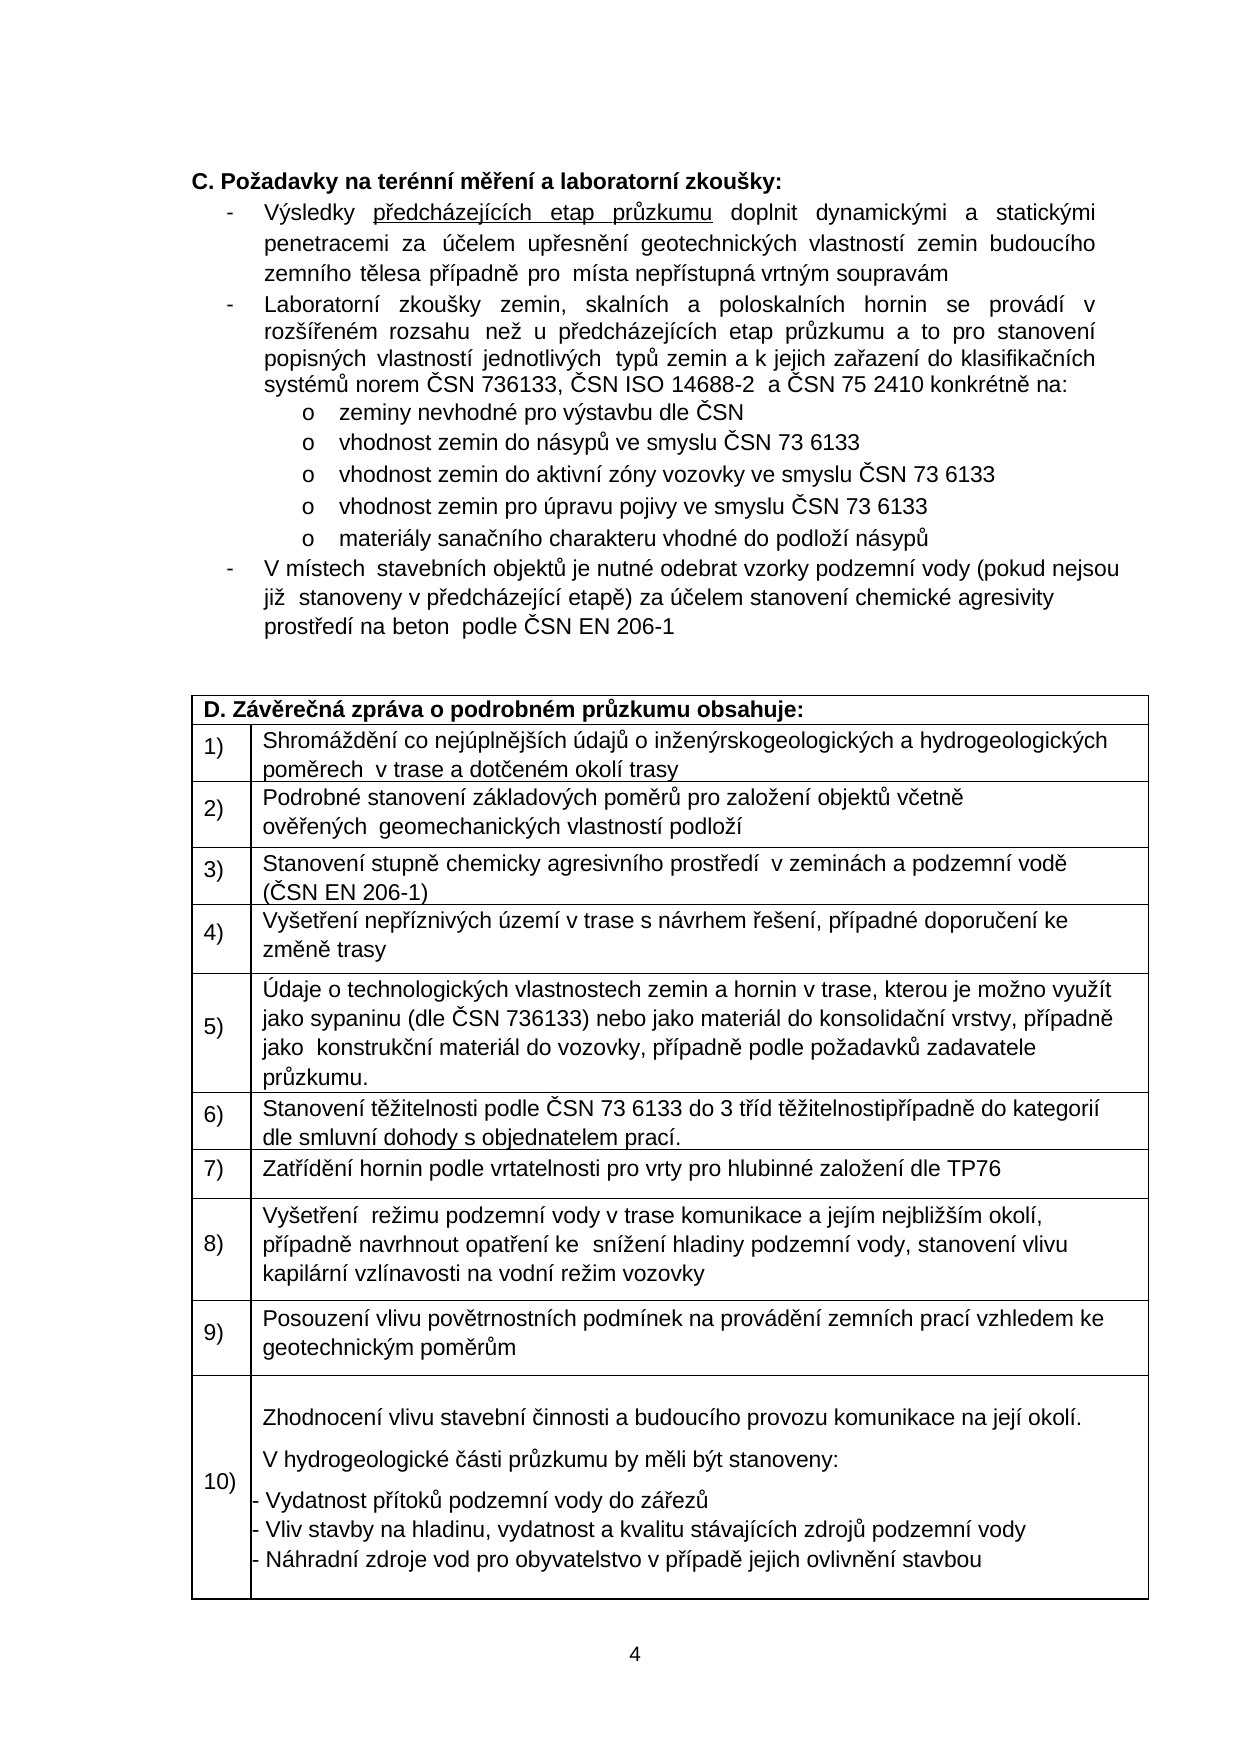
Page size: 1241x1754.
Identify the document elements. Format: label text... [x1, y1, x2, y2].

table_cell 9) [193, 1301, 250, 1375]
list Výsledky předcházejících etap průzkumu doplnit dynamickými a statickými penetracemi za účelem upřesnění geotechnických vlastností zemin budoucího zemního tělesa případně pro místa nepřístupná vrtným soupravám [226, 198, 1096, 286]
text C. Požadavky na terénní měření a laboratorní zkoušky: [148, 168, 1122, 194]
table_cell 6) [193, 1093, 250, 1149]
list materiály sanačního charakteru vhodné do podloží násypů [301, 524, 1122, 553]
table_cell 7) [193, 1150, 250, 1198]
table_cell Údaje o technologických vlastnostech zemin a hornin v trase, kterou je možno využít jako sypaninu (dle ČSN 736133) nebo jako materiál do konsolidační vrstvy, případně jako konstrukční materiál do vozovky, případně podle požadavků zadavatele průzkumu. [252, 974, 1148, 1092]
list V místech stavebních objektů je nutné odebrat vzorky podzemní vody (pokud nejsou již stanoveny v předcházející etapě) za účelem stanovení chemické agresivity prostředí na beton podle ČSN EN 206-1 [226, 553, 1122, 640]
table_cell 3) [193, 848, 250, 904]
table_cell 5) [193, 974, 250, 1092]
table_cell Stanovení těžitelnosti podle ČSN 73 6133 do 3 tříd těžitelnostipřípadně do kategorií dle smluvní dohody s objednatelem prací. [252, 1093, 1148, 1149]
list Laboratorní zkoušky zemin, skalních a poloskalních hornin se provádí v rozšířeném rozsahu než u předcházejících etap průzkumu a to pro stanovení popisných vlastností jednotlivých typů zemin a k jejich zařazení do klasifikačních systémů norem ČSN 736133, ČSN ISO 14688-2 a ČSN 75 2410 konkrétně na: [226, 290, 1096, 397]
list zeminy nevhodné pro výstavbu dle ČSN [301, 397, 1122, 426]
table_cell Zatřídění hornin podle vrtatelnosti pro vrty pro hlubinné založení dle TP76 [252, 1150, 1148, 1198]
list vhodnost zemin pro úpravu pojivy ve smyslu ČSN 73 6133 [301, 493, 1122, 521]
table_cell Vyšetření režimu podzemní vody v trase komunikace a jejím nejbližším okolí, případně navrhnout opatření ke snížení hladiny podzemní vody, stanovení vlivu kapilární vzlínavosti na vodní režim vozovky [252, 1199, 1148, 1300]
table_cell 2) [193, 782, 250, 847]
table_cell Shromáždění co nejúplnějších údajů o inženýrskogeologických a hydrogeologických poměrech v trase a dotčeném okolí trasy [252, 725, 1148, 781]
table_cell 10) [193, 1376, 250, 1598]
table_cell Zhodnocení vlivu stavební činnosti a budoucího provozu komunikace na její okolí. V hydrogeologické části průzkumu by měli být stanoveny: - Vydatnost přítoků podzemní vody do zářezů - Vliv stavby na hladinu, vydatnost a kvalitu stávajících zdrojů podzemní vody - Náhradní zdroje vod pro obyvatelstvo v případě jejich ovlivnění stavbou [252, 1376, 1148, 1598]
table_cell 1) [193, 725, 250, 781]
table_cell Vyšetření nepříznivých území v trase s návrhem řešení, případné doporučení ke změně trasy [252, 905, 1148, 973]
list vhodnost zemin do násypů ve smyslu ČSN 73 6133 [301, 429, 1122, 458]
table_cell Podrobné stanovení základových poměrů pro založení objektů včetně ověřených geomechanických vlastností podloží [252, 782, 1148, 847]
table_cell 8) [193, 1199, 250, 1300]
table_cell Stanovení stupně chemicky agresivního prostředí v zeminách a podzemní vodě (ČSN EN 206-1) [252, 848, 1148, 904]
table_cell Posouzení vlivu povětrnostních podmínek na provádění zemních prací vzhledem ke geotechnickým poměrům [252, 1301, 1148, 1375]
list vhodnost zemin do aktivní zóny vozovky ve smyslu ČSN 73 6133 [301, 461, 1122, 489]
table_header D. Závěrečná zpráva o podrobném průzkumu obsahuje: [193, 696, 1148, 723]
table_cell 4) [193, 905, 250, 973]
